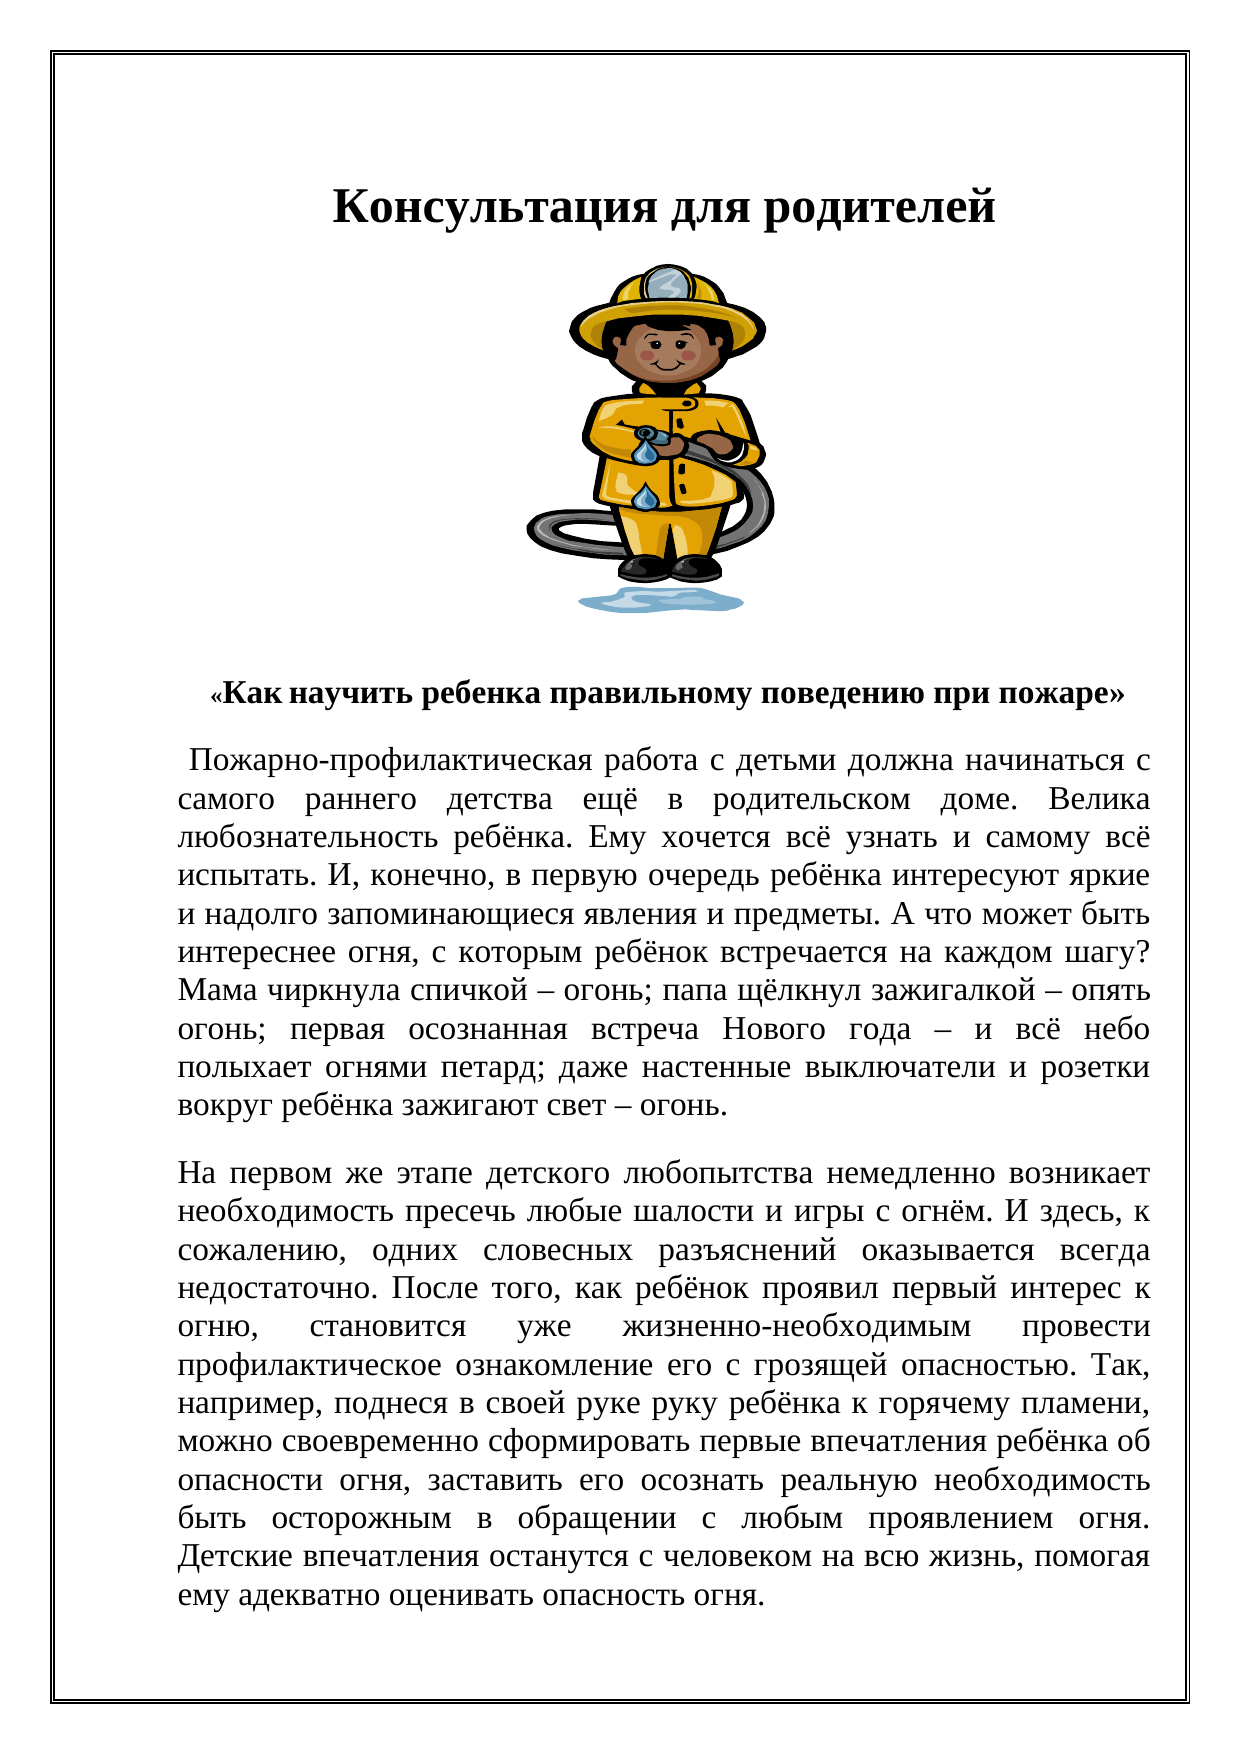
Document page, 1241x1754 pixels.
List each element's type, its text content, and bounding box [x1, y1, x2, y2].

text Пожарно-профилактическая работа с детьми должна начинаться с самого раннего детства ещё в родительском доме. Велика любознательность ребёнка. Ему хочется всё узнать и самому всё испытать. И, конечно, в первую очередь ребёнка интересуют яркие и надолго запоминающиеся явления и предметы. А что может быть интереснее огня, с которым ребёнок встречается на каждом шагу? Мама чиркнула спичкой – огонь; папа щёлкнул зажигалкой – опять огонь; первая осознанная встреча Нового года – и всё небо полыхает огнями петард; даже настенные выключатели и розетки вокруг ребёнка зажигают свет – огонь. [177, 740, 1152, 1123]
text «Как научить ребенка правильному поведению при пожаре» [177, 672, 1152, 711]
text Консультация для родителей [177, 176, 1152, 233]
text На первом же этапе детского любопытства немедленно возникает необходимость пресечь любые шалости и игры с огнём. И здесь, к сожалению, одних словесных разъяснений оказывается всегда недостаточно. После того, как ребёнок проявил первый интерес к огню, становится уже жизненно-необходимым провести профилактическое ознакомление его с грозящей опасностью. Так, например, поднеся в своей руке руку ребёнка к горячему пламени, можно своевременно сформировать первые впечатления ребёнка об опасности огня, заставить его осознать реальную необходимость быть осторожным в обращении с любым проявлением огня. Детские впечатления останутся с человеком на всю жизнь, помогая ему адекватно оценивать опасность огня. [177, 1152, 1152, 1612]
